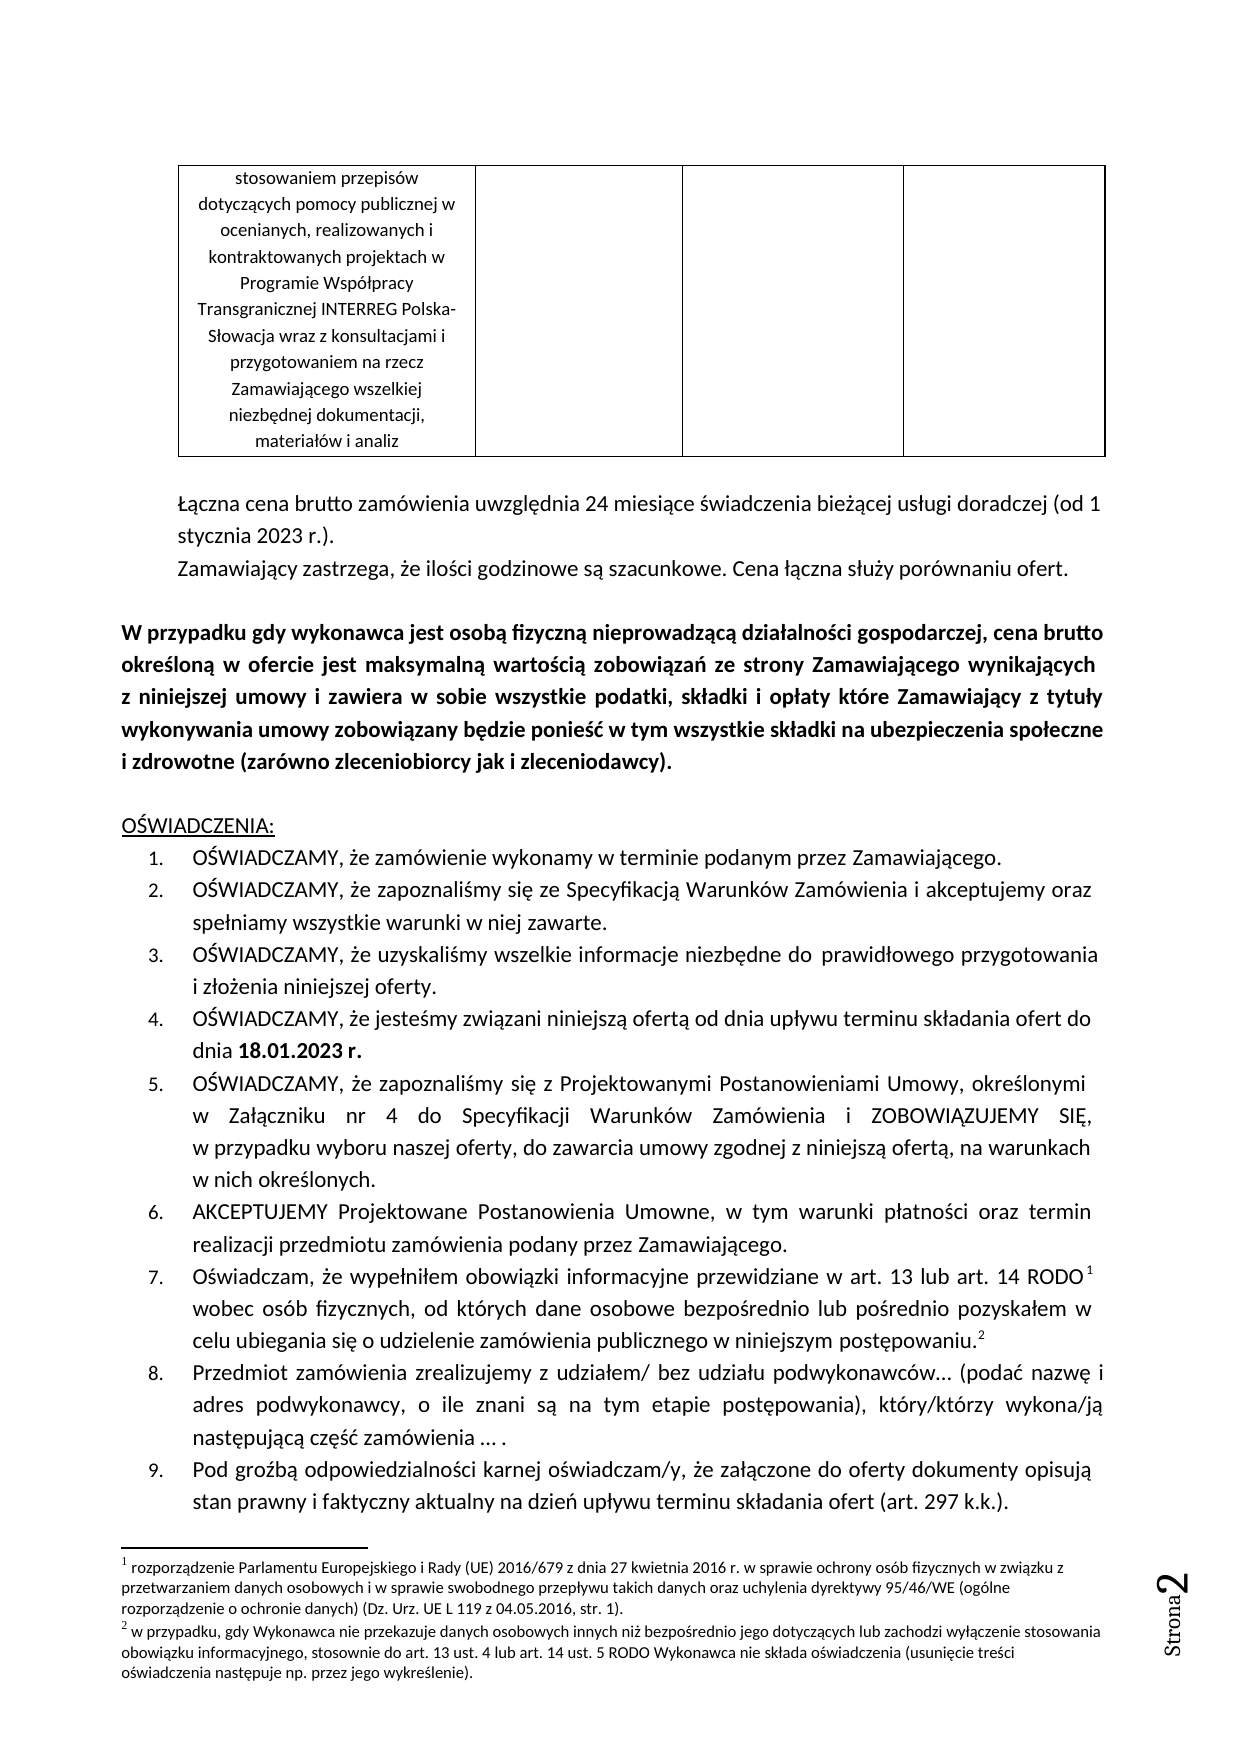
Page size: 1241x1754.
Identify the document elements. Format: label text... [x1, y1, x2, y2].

text Zamawiający zastrzega, że ilości godzinowe są szacunkowe. Cena łączna służy porównaniu ofert. [177, 554, 1105, 582]
text W przypadku gdy wykonawca jest osobą fizyczną nieprowadzącą działalności gospodarczej, cena brutto określoną w ofercie jest maksymalną wartością zobowiązań ze strony Zamawiającego wynikających z niniejszej umowy i zawiera w sobie wszystkie podatki, składki i opłaty które Zamawiający z tytuły wykonywania umowy zobowiązany będzie ponieść w tym wszystkie składki na ubezpieczenia społeczne i zdrowotne (zarówno zleceniobiorcy jak i zleceniodawcy). [121, 618, 1105, 775]
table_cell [179, 166, 475, 456]
list OŚWIADCZAMY, że zapoznaliśmy się ze Specyfikacją Warunków Zamówienia i akceptujemy oraz spełniamy wszystkie warunki w niej zawarte. [148, 876, 1093, 936]
text OŚWIADCZENIA: [121, 811, 1105, 839]
list OŚWIADCZAMY, że zamówienie wykonamy w terminie podanym przez Zamawiającego. [148, 843, 1105, 871]
text Łączna cena brutto zamówienia uwzględnia 24 miesiące świadczenia bieżącej usługi doradczej (od 1 stycznia 2023 r.). [177, 489, 1105, 549]
table_cell [683, 166, 903, 456]
list Pod groźbą odpowiedzialności karnej oświadczam/y, że załączone do oferty dokumenty opisują stan prawny i faktyczny aktualny na dzień upływu terminu składania ofert (art. 297 k.k.). [148, 1455, 1093, 1515]
list OŚWIADCZAMY, że uzyskaliśmy wszelkie informacje niezbędne do prawidłowego przygotowania i złożenia niniejszej oferty. [148, 940, 1105, 1000]
table_cell [476, 166, 682, 456]
list Oświadczam, że wypełniłem obowiązki informacyjne przewidziane w art. 13 lub art. 14 RODO wobec osób fizycznych, od których dane osobowe bezpośrednio lub pośrednio pozyskałem w celu ubiegania się o udzielenie zamówienia publicznego w niniejszym postępowaniu. [148, 1262, 1093, 1354]
list Przedmiot zamówienia zrealizujemy z udziałem/ bez udziału podwykonawców… (podać nazwę i adres podwykonawcy, o ile znani są na tym etapie postępowania), który/którzy wykona/ją następującą część zamówienia … . [148, 1358, 1105, 1451]
list OŚWIADCZAMY, że zapoznaliśmy się z Projektowanymi Postanowieniami Umowy, określonymi w Załączniku nr 4 do Specyfikacji Warunków Zamówienia i ZOBOWIĄZUJEMY SIĘ, w przypadku wyboru naszej oferty, do zawarcia umowy zgodnej z niniejszą ofertą, na warunkach w nich określonych. [148, 1069, 1093, 1193]
list OŚWIADCZAMY, że jesteśmy związani niniejszą ofertą od dnia upływu terminu składania ofert do dnia 18.01.2023 r. [148, 1004, 1093, 1064]
table_cell [904, 166, 1104, 456]
list AKCEPTUJEMY Projektowane Postanowienia Umowne, w tym warunki płatności oraz termin realizacji przedmiotu zamówienia podany przez Zamawiającego. [148, 1197, 1093, 1258]
